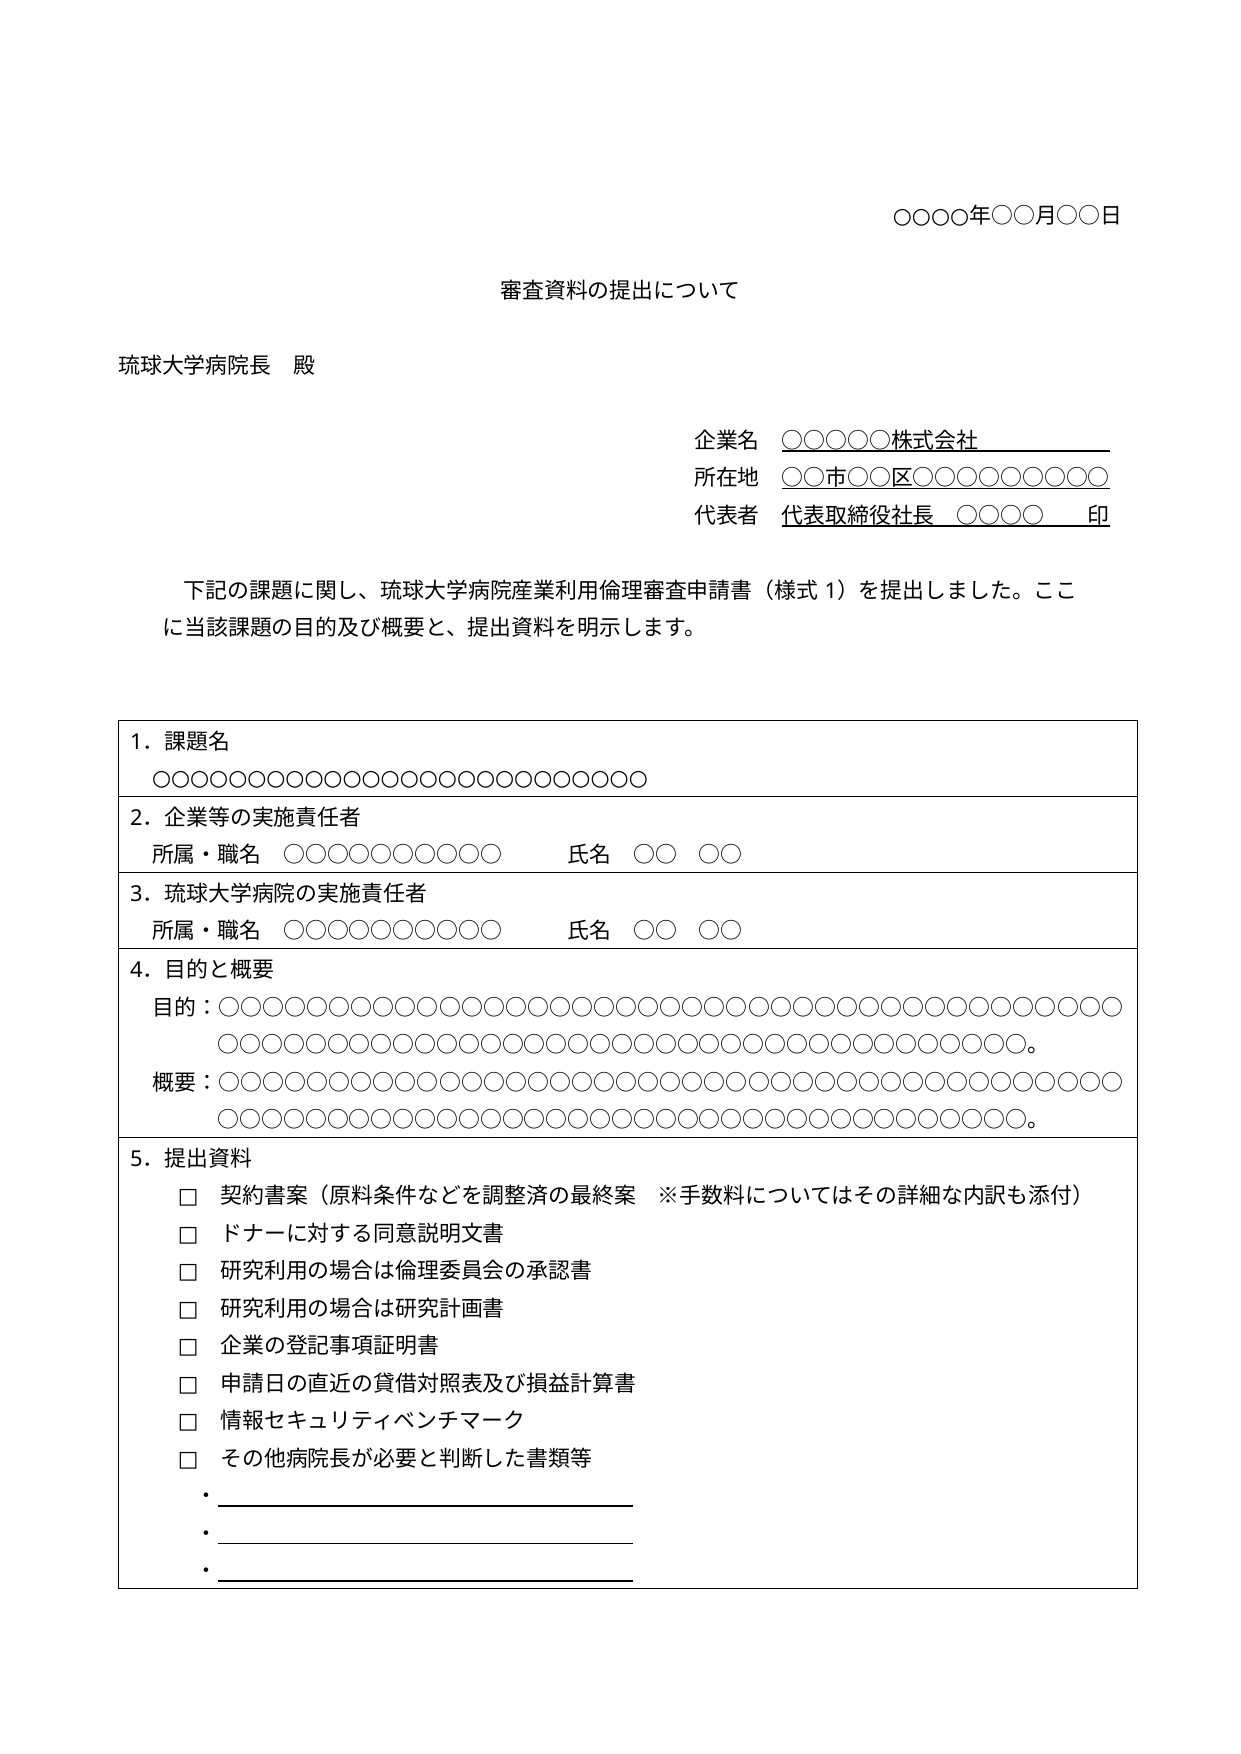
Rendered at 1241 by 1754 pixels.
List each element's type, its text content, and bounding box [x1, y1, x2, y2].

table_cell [119, 1138, 1137, 1588]
text 所在地 ○○市○○区○○○○○○○○○ [694, 457, 1122, 495]
text 下記の課題に関し、琉球大学病院産業利用倫理審査申請書（様式1）を提出しました。ここに当該課題の目的及び概要と、提出資料を明示します。 [162, 570, 1078, 645]
text 代表者 代表取締役社長 ○○○○ 印 [694, 495, 1122, 532]
text 琉球大学病院長 殿 [118, 345, 1122, 382]
table_cell 4．目的と概要 目的：○○○○○○○○○○○○○○○○○○○○○○○○○○○○○○○○○○○○○○○○○○○○○○○○○○○○○○○○○○○○○○○○○○○○○○○○○○○○○○。 概要：○○○○○○○○○○○○○○○○○○○○○○○○○○○○○○○○○○○○○○○○○○○○○○○○○○○○○○○○○○○○○○○○○○○○○○○○○○○○○○。 [119, 949, 1137, 1137]
table_cell 2．企業等の実施責任者 所属・職名 ○○○○○○○○○○ 氏名 ○○ ○○ [119, 797, 1137, 872]
text 企業名 ○○○○○株式会社 [694, 420, 1122, 457]
text 審査資料の提出について [118, 270, 1122, 307]
table_header 1．課題名 ○○○○○○○○○○○○○○○○○○○○○○○○○○ [119, 721, 1137, 796]
text ○○○○年○○月○○日 [118, 195, 1122, 232]
table_cell 3．琉球大学病院の実施責任者 所属・職名 ○○○○○○○○○○ 氏名 ○○ ○○ [119, 873, 1137, 948]
